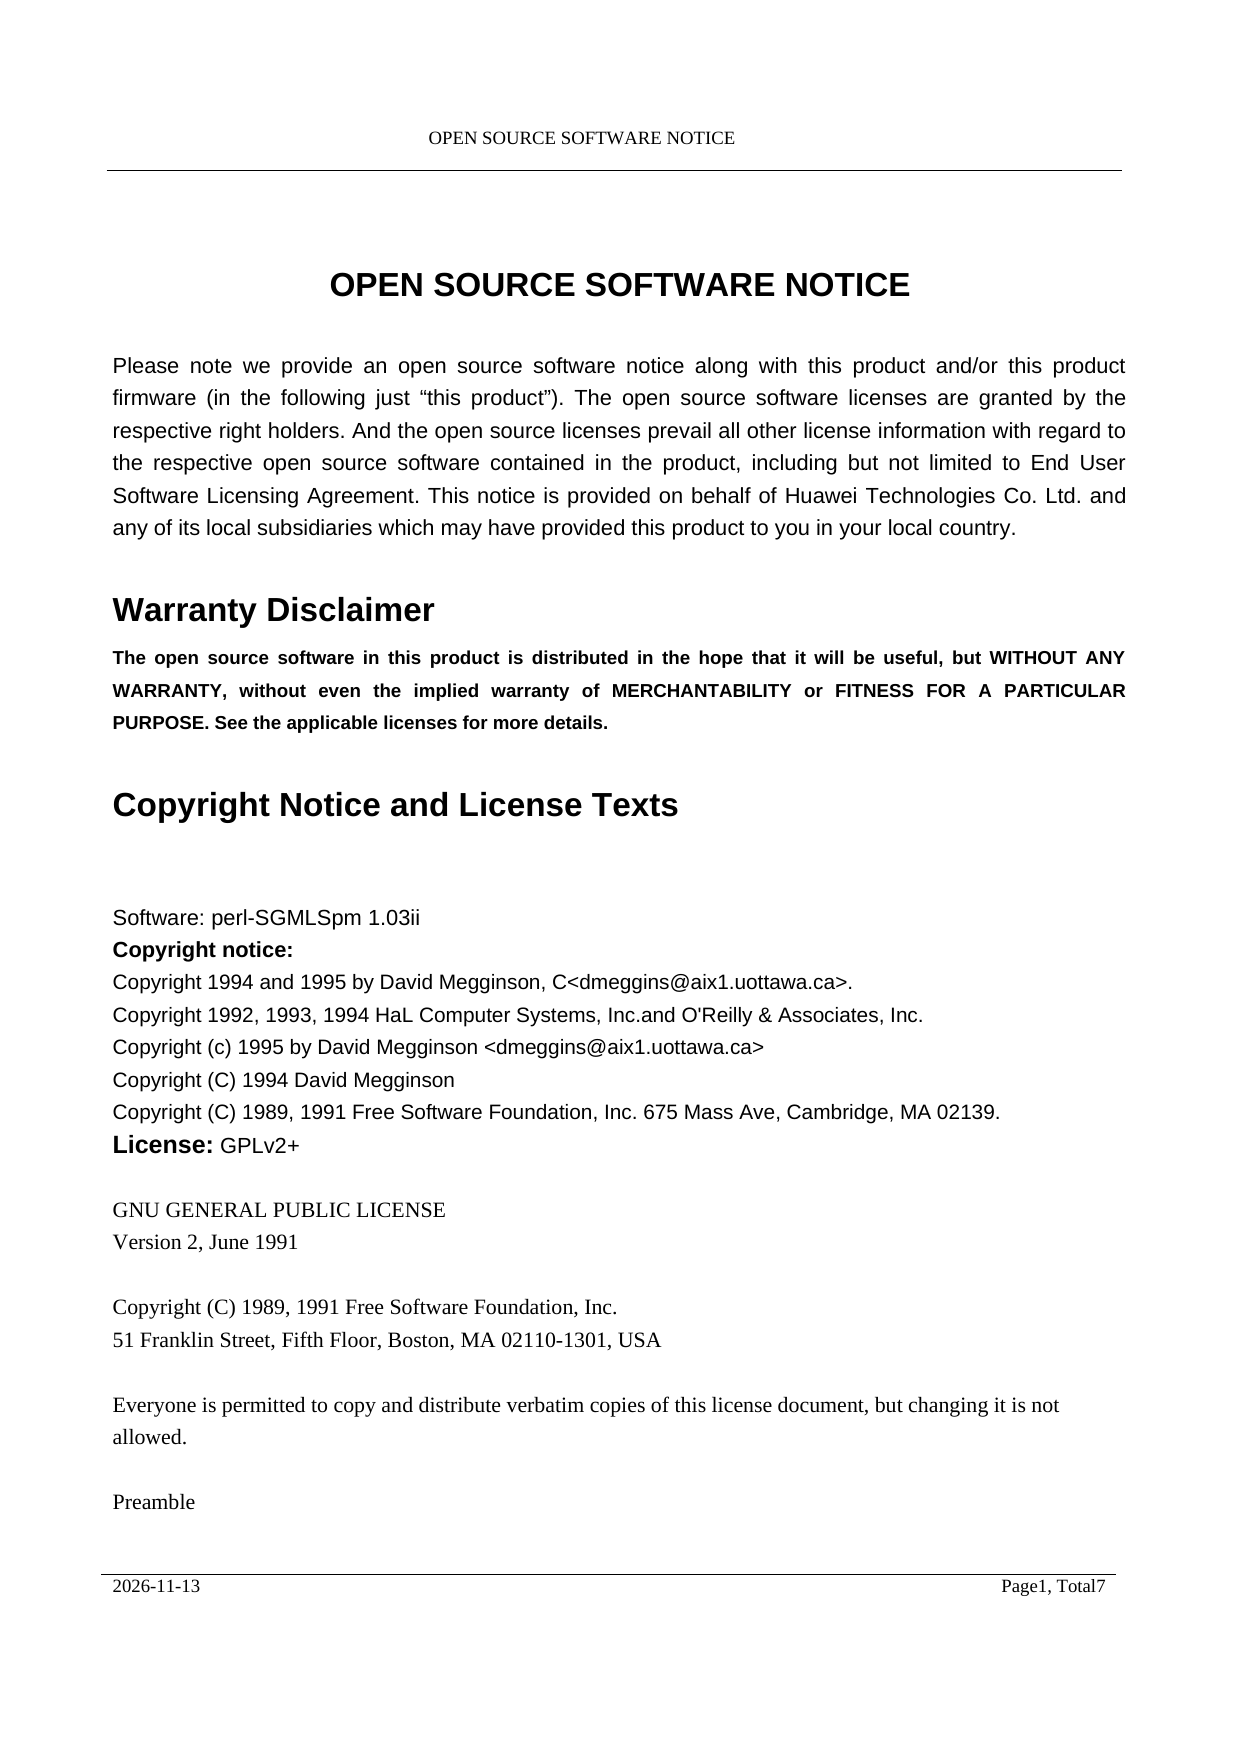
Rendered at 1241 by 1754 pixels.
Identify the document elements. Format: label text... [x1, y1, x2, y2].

text OPEN SOURCE SOFTWARE NOTICE [112, 251, 1128, 316]
text Copyright (C) 1989, 1991 Free Software Foundation, Inc. 675 Mass Ave, Cambridge, MA 02139. [112, 1096, 1128, 1128]
text Copyright (C) 1994 David Megginson [112, 1063, 1128, 1096]
text Software: perl-SGMLSpm 1.03ii [112, 901, 1128, 933]
text Warranty Disclaimer [112, 576, 1128, 641]
text Copyright (c) 1995 by David Megginson <dmeggins@aix1.uottawa.ca> [112, 1031, 1128, 1063]
text Copyright 1992, 1993, 1994 HaL Computer Systems, Inc.and O'Reilly & Associates, Inc. [112, 998, 1128, 1031]
text Copyright 1994 and 1995 by David Megginson, C<dmeggins@aix1.uottawa.ca>. [112, 966, 1128, 998]
text Copyright notice: [112, 933, 1128, 966]
text Please note we provide an open source software notice along with this product and/or this product firmware (in the following just “this product”). The open source software licenses are granted by the respective right holders. And the open source licenses prevail all other license information with regard to the respective open source software contained in the product, including but not limited to End User Software Licensing Agreement. This notice is provided on behalf of Huawei Technologies Co. Ltd. and any of its local subsidiaries which may have provided this product to you in your local country. [112, 349, 1128, 544]
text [112, 1128, 1128, 1518]
text Copyright Notice and License Texts [112, 771, 1128, 836]
text The open source software in this product is distributed in the hope that it will be useful, but WITHOUT ANY WARRANTY, without even the implied warranty of MERCHANTABILITY or FITNESS FOR A PARTICULAR PURPOSE. See the applicable licenses for more details. [112, 641, 1128, 739]
